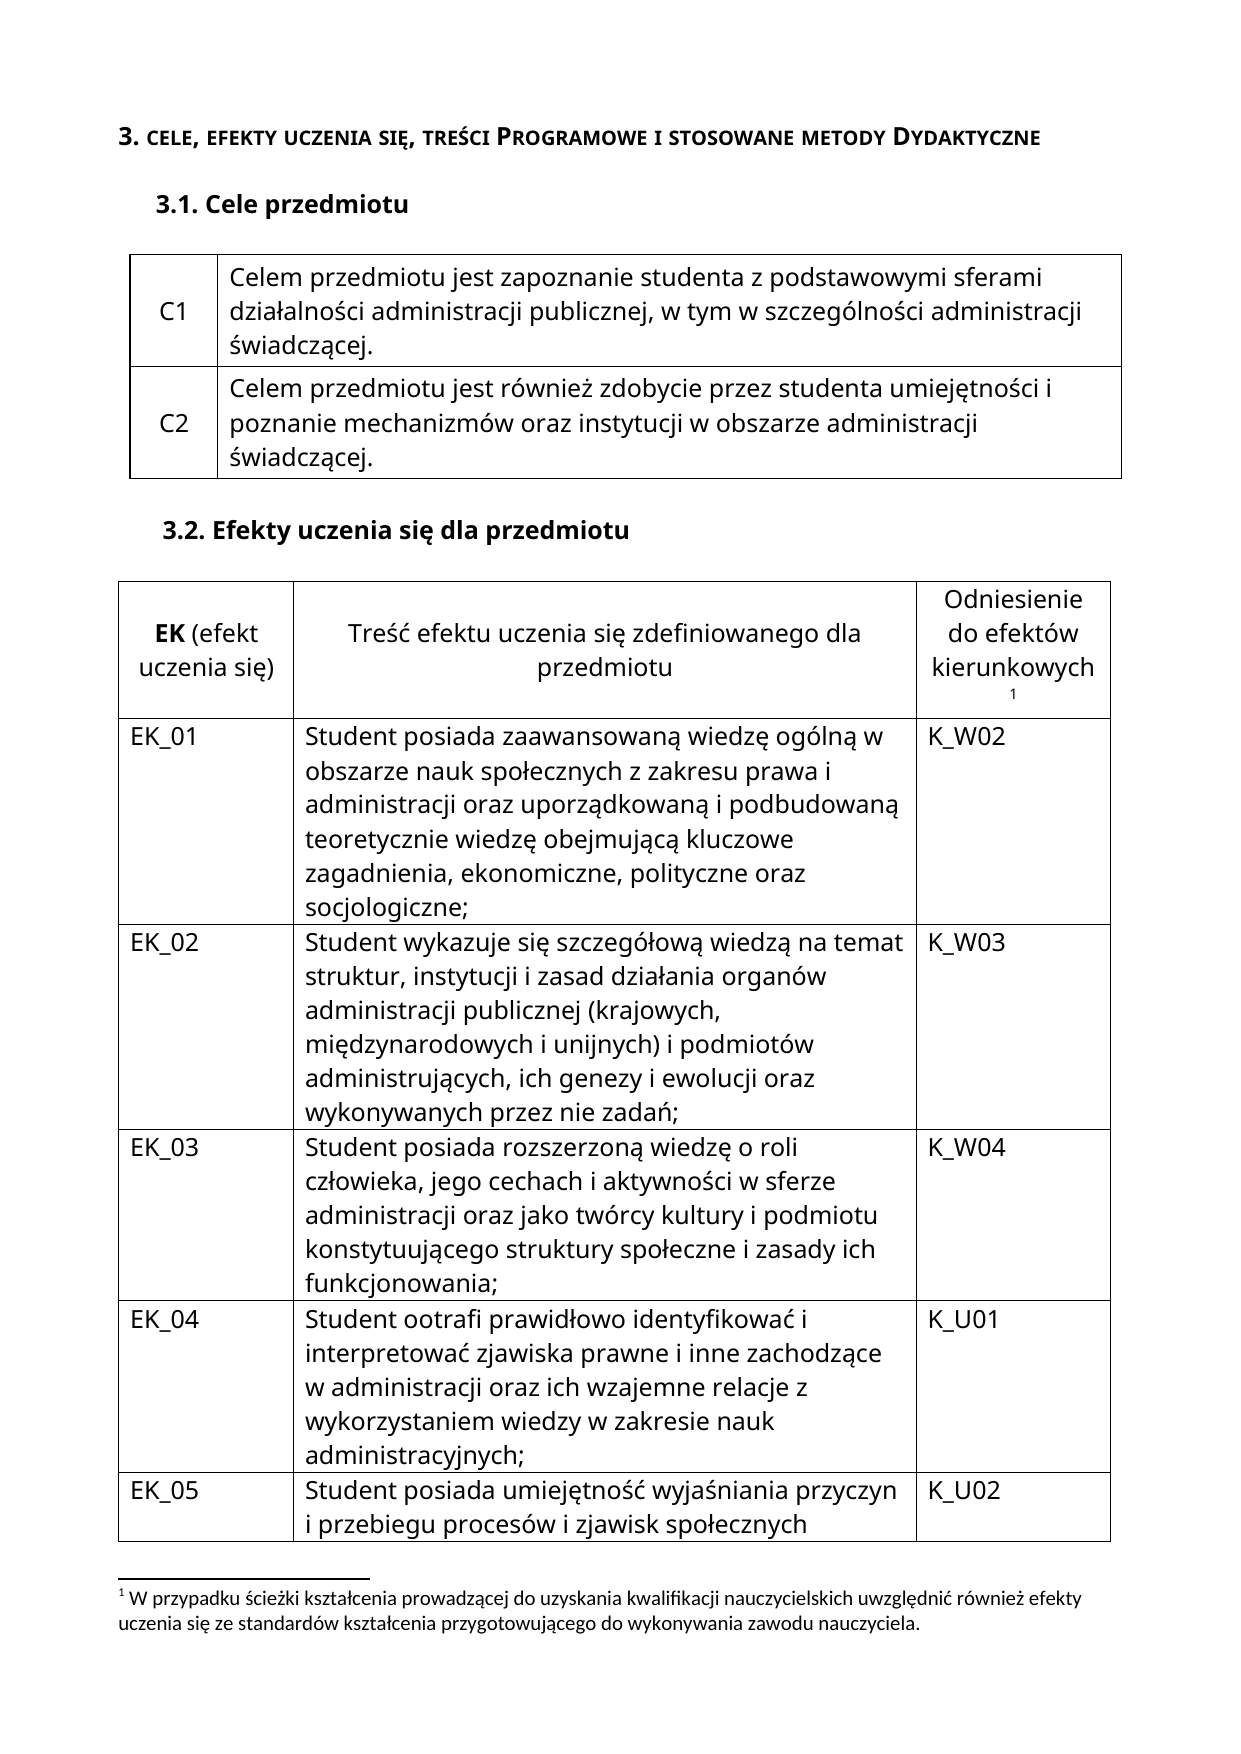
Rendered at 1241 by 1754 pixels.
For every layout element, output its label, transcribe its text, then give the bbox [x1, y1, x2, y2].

table_header Celem przedmiotu jest zapoznanie studenta z podstawowymi sferami działalności administracji publicznej, w tym w szczególności administracji świadczącej. [218, 255, 1121, 366]
table_cell EK_03 [119, 1130, 293, 1300]
table_header C1 [131, 255, 217, 366]
table_header EK (efekt uczenia się) [119, 582, 293, 718]
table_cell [294, 1473, 916, 1541]
table_cell EK_05 [119, 1473, 293, 1541]
table_cell EK_04 [119, 1301, 293, 1472]
table_cell Student posiada rozszerzoną wiedzę o roli człowieka, jego cechach i aktywności w sferze administracji oraz jako twórcy kultury i podmiotu konstytuującego struktury społeczne i zasady ich funkcjonowania; [294, 1130, 916, 1300]
text 3.2. Efekty uczenia się dla przedmiotu [162, 513, 1122, 547]
table_cell K_U02 [917, 1473, 1110, 1541]
table_cell Student ootrafi prawidłowo identyfikować i interpretować zjawiska prawne i inne zachodzące w administracji oraz ich wzajemne relacje z wykorzystaniem wiedzy w zakresie nauk administracyjnych; [294, 1301, 916, 1472]
table_cell Celem przedmiotu jest również zdobycie przez studenta umiejętności i poznanie mechanizmów oraz instytucji w obszarze administracji świadczącej. [218, 367, 1121, 477]
table_cell K_W04 [917, 1130, 1110, 1300]
table_header Treść efektu uczenia się zdefiniowanego dla przedmiotu [294, 582, 916, 718]
table_header Odniesienie do efektów kierunkowych [917, 582, 1110, 718]
table_cell EK_01 [119, 719, 293, 923]
text 3.1. Cele przedmiotu [156, 186, 1122, 220]
table_cell C2 [131, 367, 217, 477]
table_cell Student wykazuje się szczegółową wiedzą na temat struktur, instytucji i zasad działania organów administracji publicznej (krajowych, międzynarodowych i unijnych) i podmiotów administrujących, ich genezy i ewolucji oraz wykonywanych przez nie zadań; [294, 925, 916, 1129]
text 3. cele, efekty uczenia się, treści Programowe i stosowane metody Dydaktyczne [118, 118, 1122, 152]
table_cell Student posiada zaawansowaną wiedzę ogólną w obszarze nauk społecznych z zakresu prawa i administracji oraz uporządkowaną i podbudowaną teoretycznie wiedzę obejmującą kluczowe zagadnienia, ekonomiczne, polityczne oraz socjologiczne; [294, 719, 916, 923]
table_cell EK_02 [119, 925, 293, 1129]
table_cell K_W02 [917, 719, 1110, 923]
table_cell K_U01 [917, 1301, 1110, 1472]
table_cell K_W03 [917, 925, 1110, 1129]
